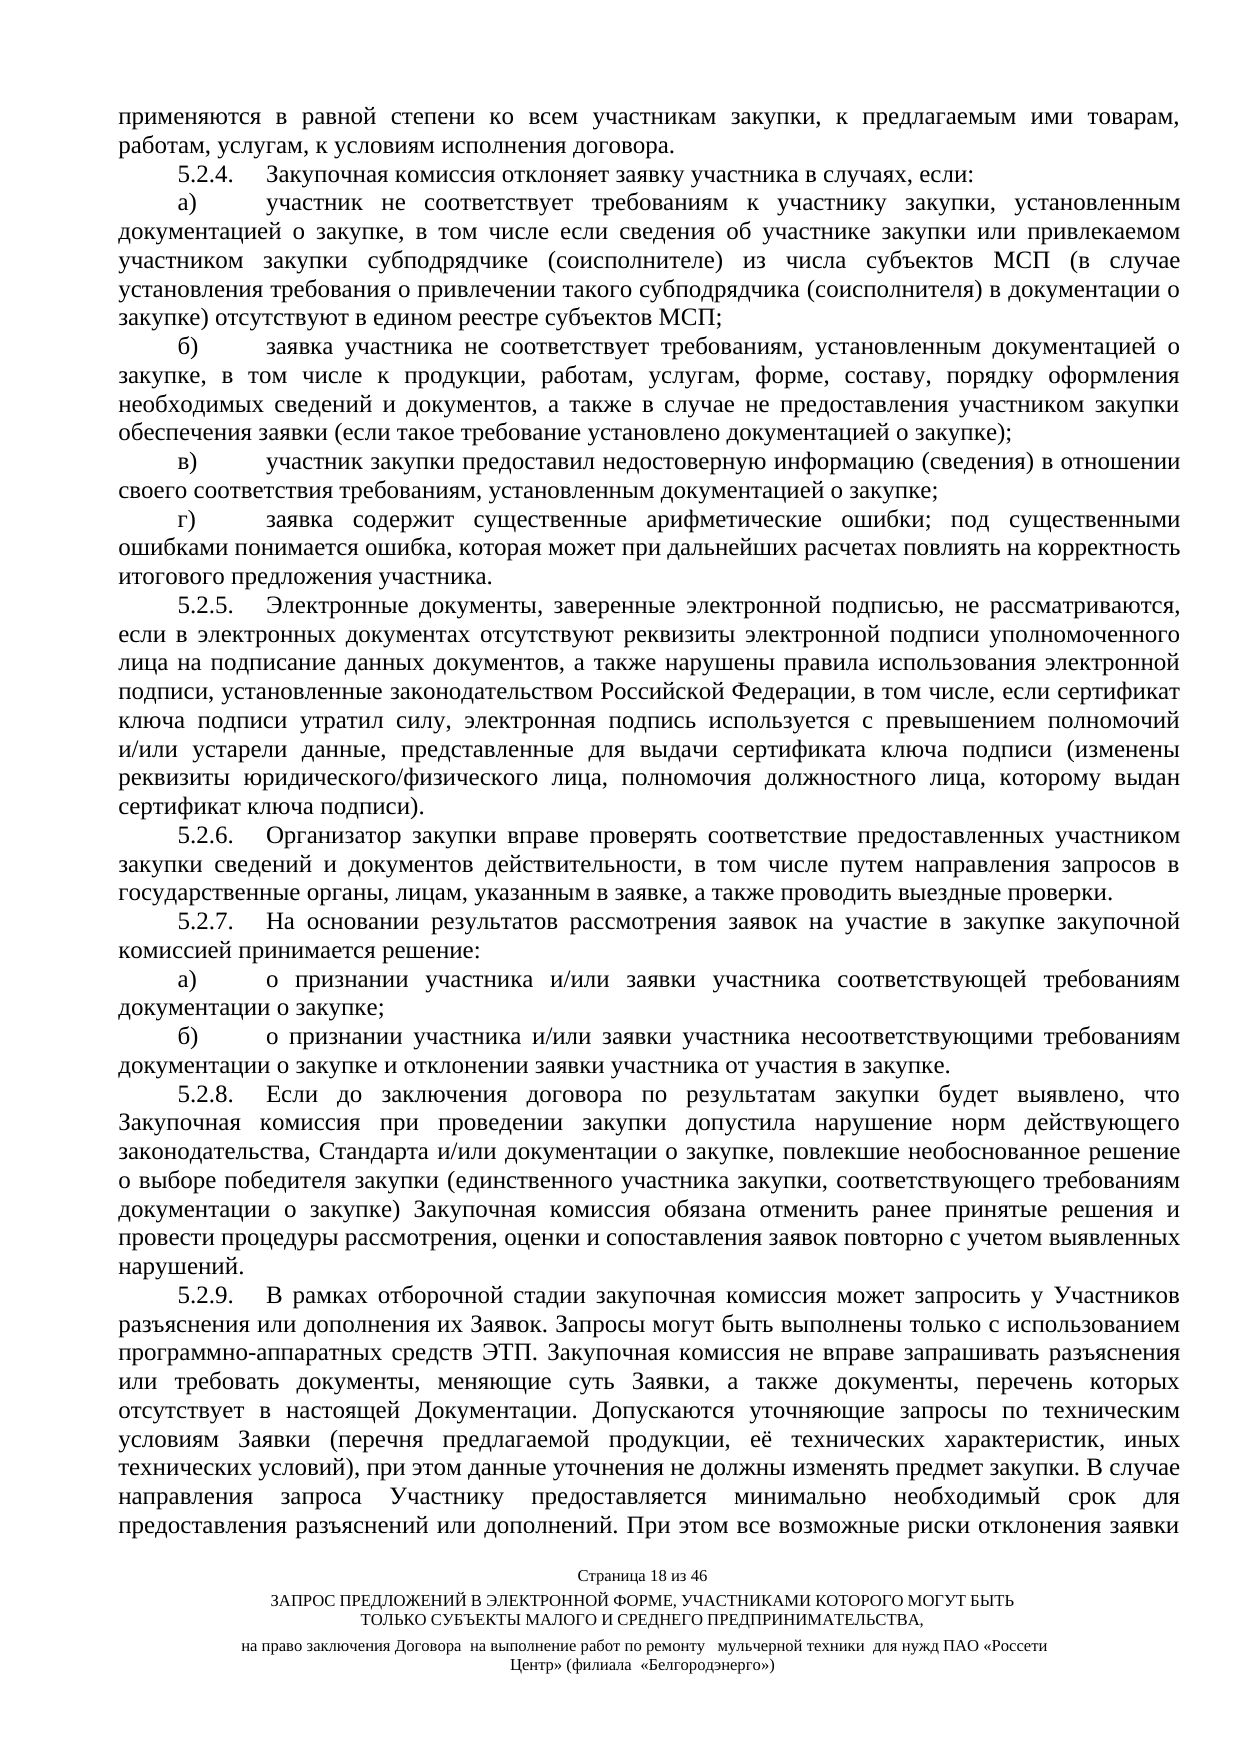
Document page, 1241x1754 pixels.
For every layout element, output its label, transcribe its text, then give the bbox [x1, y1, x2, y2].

subtitle о признании участника и/или заявки участника несоответствующими требованиям документации о закупке и отклонении заявки участника от участия в закупке. [118, 1021, 1181, 1079]
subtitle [118, 101, 1181, 159]
list участник закупки предоставил недостоверную информацию (сведения) в отношении своего соответствия требованиям, установленным документацией о закупке; [118, 446, 1181, 504]
subtitle На основании результатов рассмотрения заявок на участие в закупке закупочной комиссией принимается решение: [118, 906, 1181, 964]
subtitle Организатор закупки вправе проверять соответствие предоставленных участником закупки сведений и документов действительности, в том числе путем направления запросов в государственные органы, лицам, указанным в заявке, а также проводить выездные проверки. [118, 820, 1181, 906]
subtitle Электронные документы, заверенные электронной подписью, не рассматриваются, если в электронных документах отсутствуют реквизиты электронной подписи уполномоченного лица на подписание данных документов, а также нарушены правила использования электронной подписи, установленные законодательством Российской Федерации, в том числе, если сертификат ключа подписи утратил силу, электронная подпись используется с превышением полномочий и/или устарели данные, представленные для выдачи сертификата ключа подписи (изменены реквизиты юридического/физического лица, полномочия должностного лица, которому выдан сертификат ключа подписи). [118, 590, 1181, 820]
subtitle Если до заключения договора по результатам закупки будет выявлено, что Закупочная комиссия при проведении закупки допустила нарушение норм действующего законодательства, Стандарта и/или документации о закупке, повлекшие необоснованное решение о выборе победителя закупки (единственного участника закупки, соответствующего требованиям документации о закупке) Закупочная комиссия обязана отменить ранее принятые решения и провести процедуры рассмотрения, оценки и сопоставления заявок повторно с учетом выявленных нарушений. [118, 1079, 1181, 1280]
list заявка участника не соответствует требованиям, установленным документацией о закупке, в том числе к продукции, работам, услугам, форме, составу, порядку оформления необходимых сведений и документов, а также в случае не предоставления участником закупки обеспечения заявки (если такое требование установлено документацией о закупке); [118, 331, 1181, 446]
subtitle Закупочная комиссия отклоняет заявку участника в случаях, если: [118, 159, 1181, 187]
list заявка содержит существенные арифметические ошибки; под существенными ошибками понимается ошибка, которая может при дальнейших расчетах повлиять на корректность итогового предложения участника. [118, 504, 1181, 590]
subtitle о признании участника и/или заявки участника соответствующей требованиям документации о закупке; [118, 964, 1181, 1021]
list участник не соответствует требованиям к участнику закупки, установленным документацией о закупке, в том числе если сведения об участнике закупки или привлекаемом участником закупки субподрядчике (соисполнителе) из числа субъектов МСП (в случае установления требования о привлечении такого субподрядчика (соисполнителя) в документации о закупке) отсутствуют в едином реестре субъектов МСП; [118, 187, 1181, 331]
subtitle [118, 1280, 1181, 1539]
